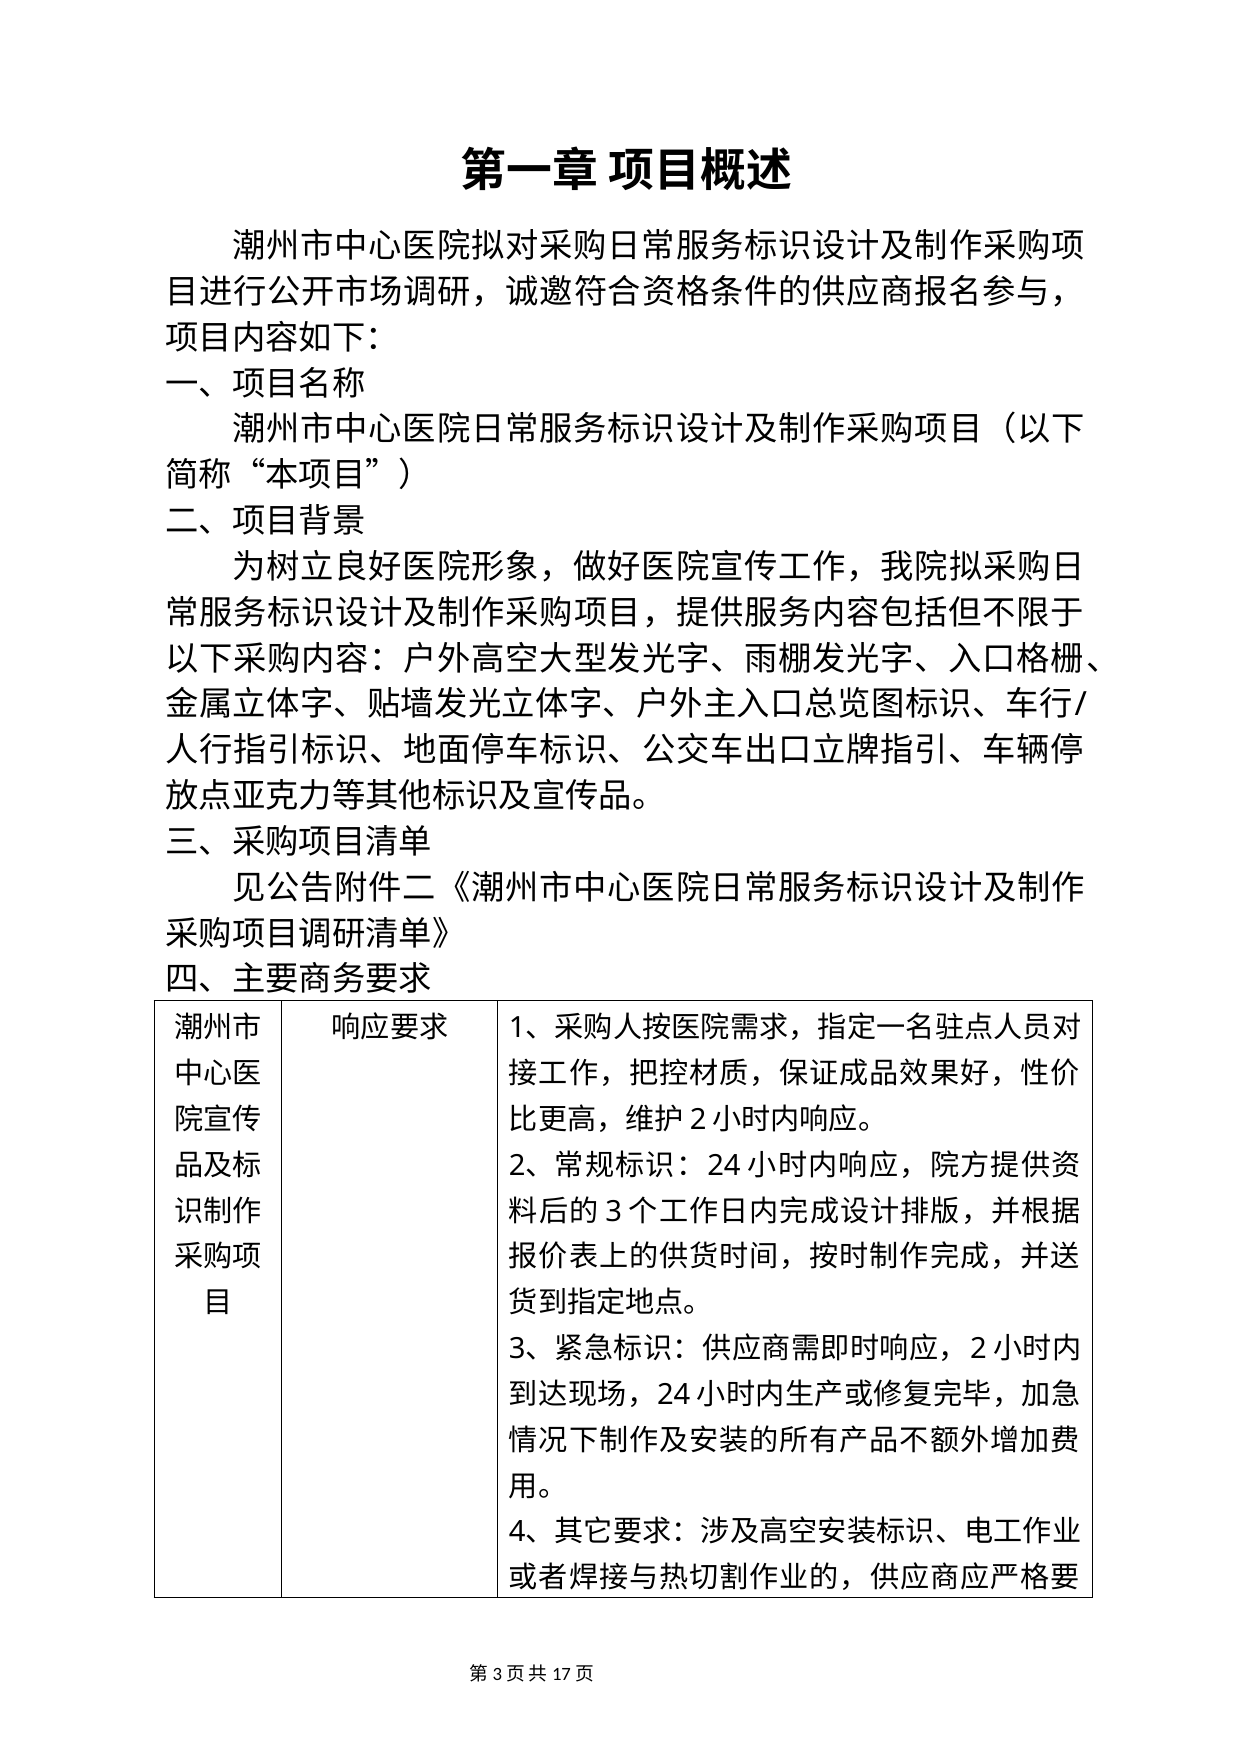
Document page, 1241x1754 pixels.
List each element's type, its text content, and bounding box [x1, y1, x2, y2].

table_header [498, 1001, 1092, 1597]
text 潮州市中心医院日常服务标识设计及制作采购项目（以下简称“本项目”） [165, 404, 1087, 496]
subtitle 项目名称 [165, 358, 1087, 404]
subtitle 项目概述 [165, 150, 1087, 196]
subtitle 主要商务要求 [165, 954, 1087, 1000]
text 潮州市中心医院拟对采购日常服务标识设计及制作采购项目进行公开市场调研，诚邀符合资格条件的供应商报名参与，项目内容如下： [165, 221, 1087, 358]
text 见公告附件二《潮州市中心医院日常服务标识设计及制作采购项目调研清单》 [165, 862, 1087, 954]
table_header 响应要求 [282, 1001, 497, 1597]
text 为树立良好医院形象，做好医院宣传工作，我院拟采购日常服务标识设计及制作采购项目，提供服务内容包括但不限于以下采购内容：户外高空大型发光字、雨棚发光字、入口格栅、金属立体字、贴墙发光立体字、户外主入口总览图标识、车行/人行指引标识、地面停车标识、公交车出口立牌指引、车辆停放点亚克力等其他标识及宣传品。 [165, 542, 1087, 817]
subtitle 项目背景 [165, 496, 1087, 542]
table_header 潮州市中心医院宣传品及标识制作采购项目 [155, 1001, 281, 1597]
subtitle 采购项目清单 [165, 817, 1087, 862]
